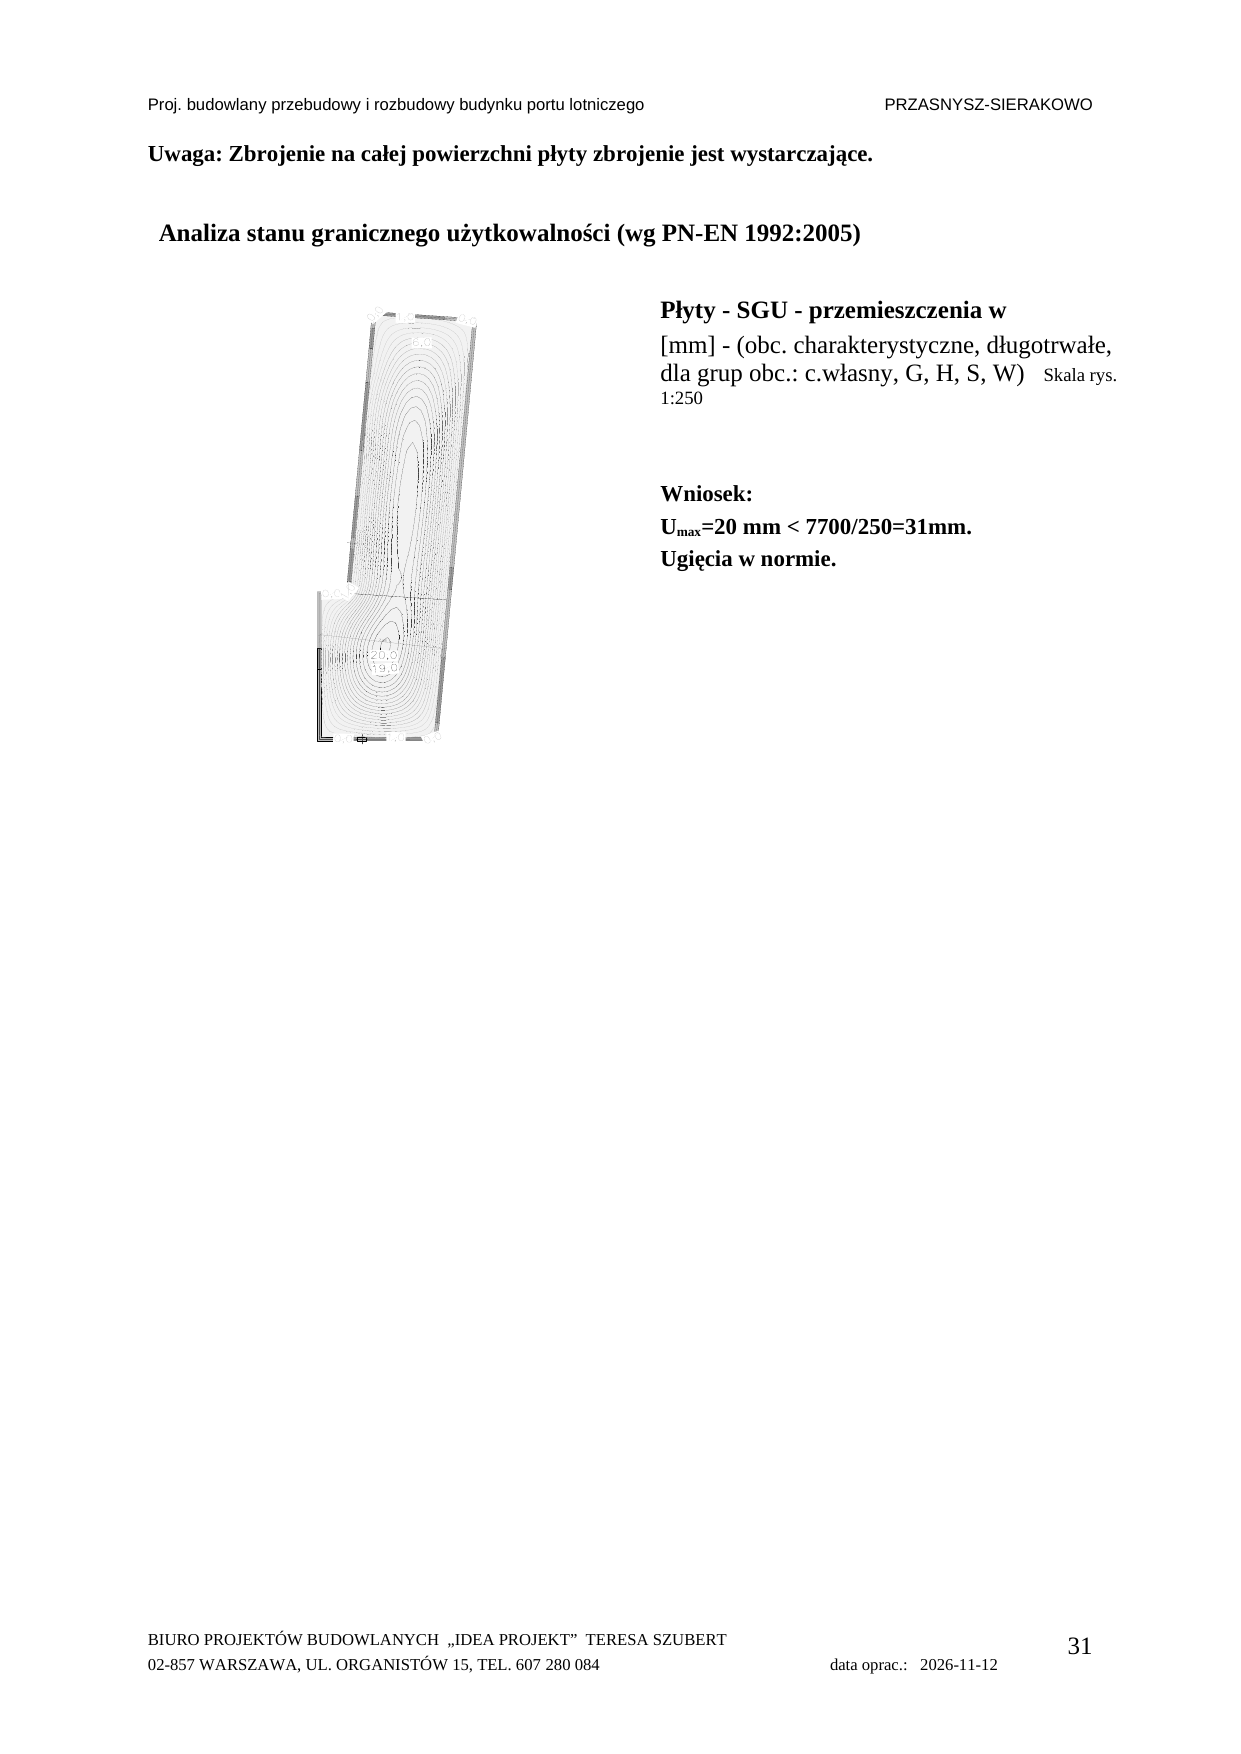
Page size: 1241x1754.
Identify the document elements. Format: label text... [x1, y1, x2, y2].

table_header Analiza stanu granicznego użytkowalności (wg PN-EN 1992:2005) [147, 216, 1151, 247]
text Uwaga: Zbrojenie na całej powierzchni płyty zbrojenie jest wystarczające. [148, 135, 1152, 166]
table_cell Płyty - SGU - przemieszczenia w [mm] - (obc. charakterystyczne, długotrwałe, dla grup obc.: c.własny, G, H, S, W) Skala rys. 1:250 Wniosek: Umax=20 mm < 7700/250=31mm. Ugięcia w normie. [649, 247, 1151, 797]
table_cell [147, 247, 649, 797]
